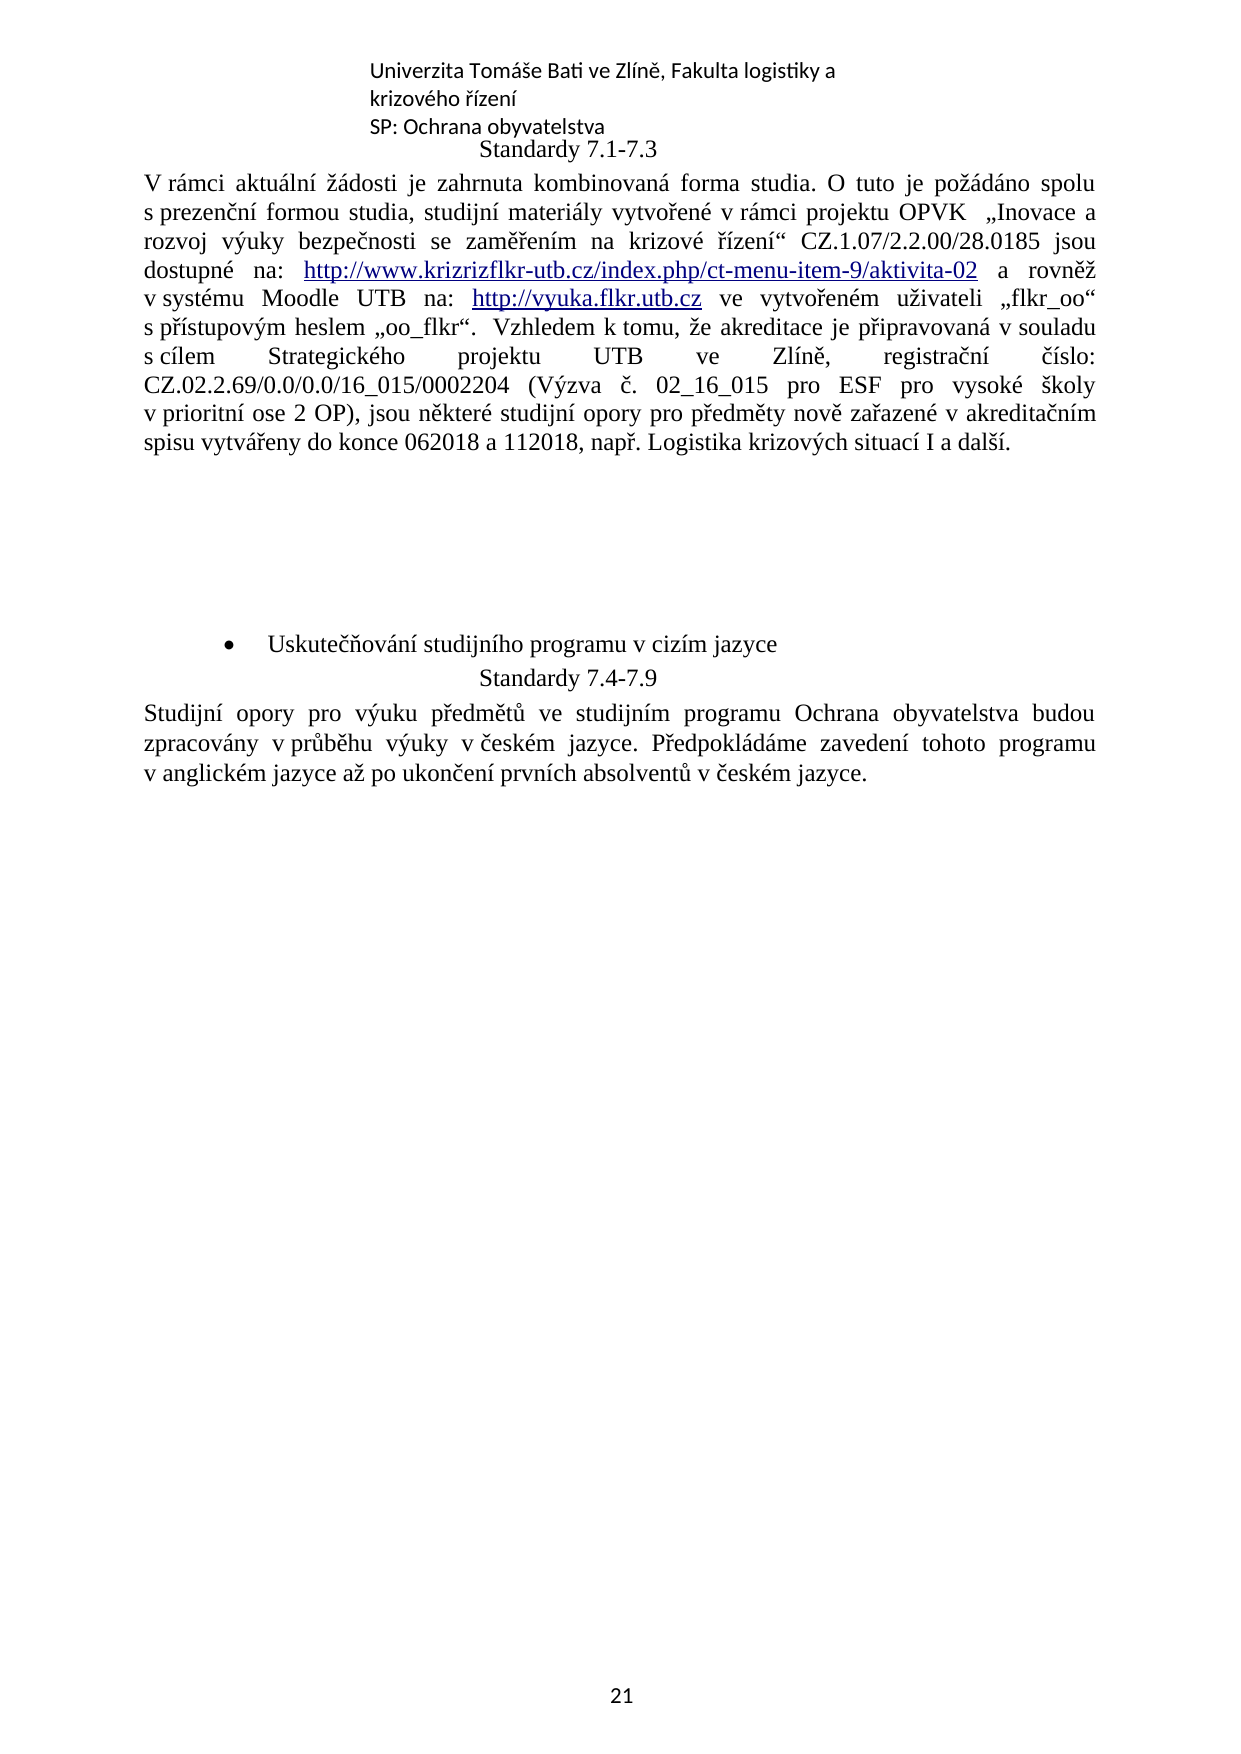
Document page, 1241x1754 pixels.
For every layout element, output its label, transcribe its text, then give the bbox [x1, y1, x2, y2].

text Studijní opory pro výuku předmětů ve studijním programu Ochrana obyvatelstva budou zpracovány v průběhu výuky v českém jazyce. Předpokládáme zavedení tohoto programu v anglickém jazyce až po ukončení prvních absolventů v českém jazyce. [143, 698, 1096, 788]
subtitle V rámci aktuální žádosti je zahrnuta kombinovaná forma studia. O tuto je požádáno spolu s prezenční formou studia, studijní materiály vytvořené v rámci projektu OPVK „Inovace a rozvoj výuky bezpečnosti se zaměřením na krizové řízení“ CZ.1.07/2.2.00/28.0185 jsou dostupné na: http://www.krizrizflkr-utb.cz/index.php/ct-menu-item-9/aktivita-02 a rovněž v systému Moodle UTB na: http://vyuka.flkr.utb.cz ve vytvořeném uživateli „flkr_oo“ s přístupovým heslem „oo_flkr“. Vzhledem k tomu, že akreditace je připravovaná v souladu s cílem Strategického projektu UTB ve Zlíně, registrační číslo: CZ.02.2.69/0.0/0.0/16_015/0002204 (Výzva č. 02_16_015 pro ESF pro vysoké školy v prioritní ose 2 OP), jsou některé studijní opory pro předměty nově zařazené v akreditačním spisu vytvářeny do konce 062018 a 112018, např. Logistika krizových situací I a další. [143, 168, 1096, 456]
text Standardy 7.1-7.3 [479, 139, 1096, 162]
text Standardy 7.4-7.9 [479, 668, 1096, 691]
list Uskutečňování studijního programu v cizím jazyce [223, 632, 1096, 657]
